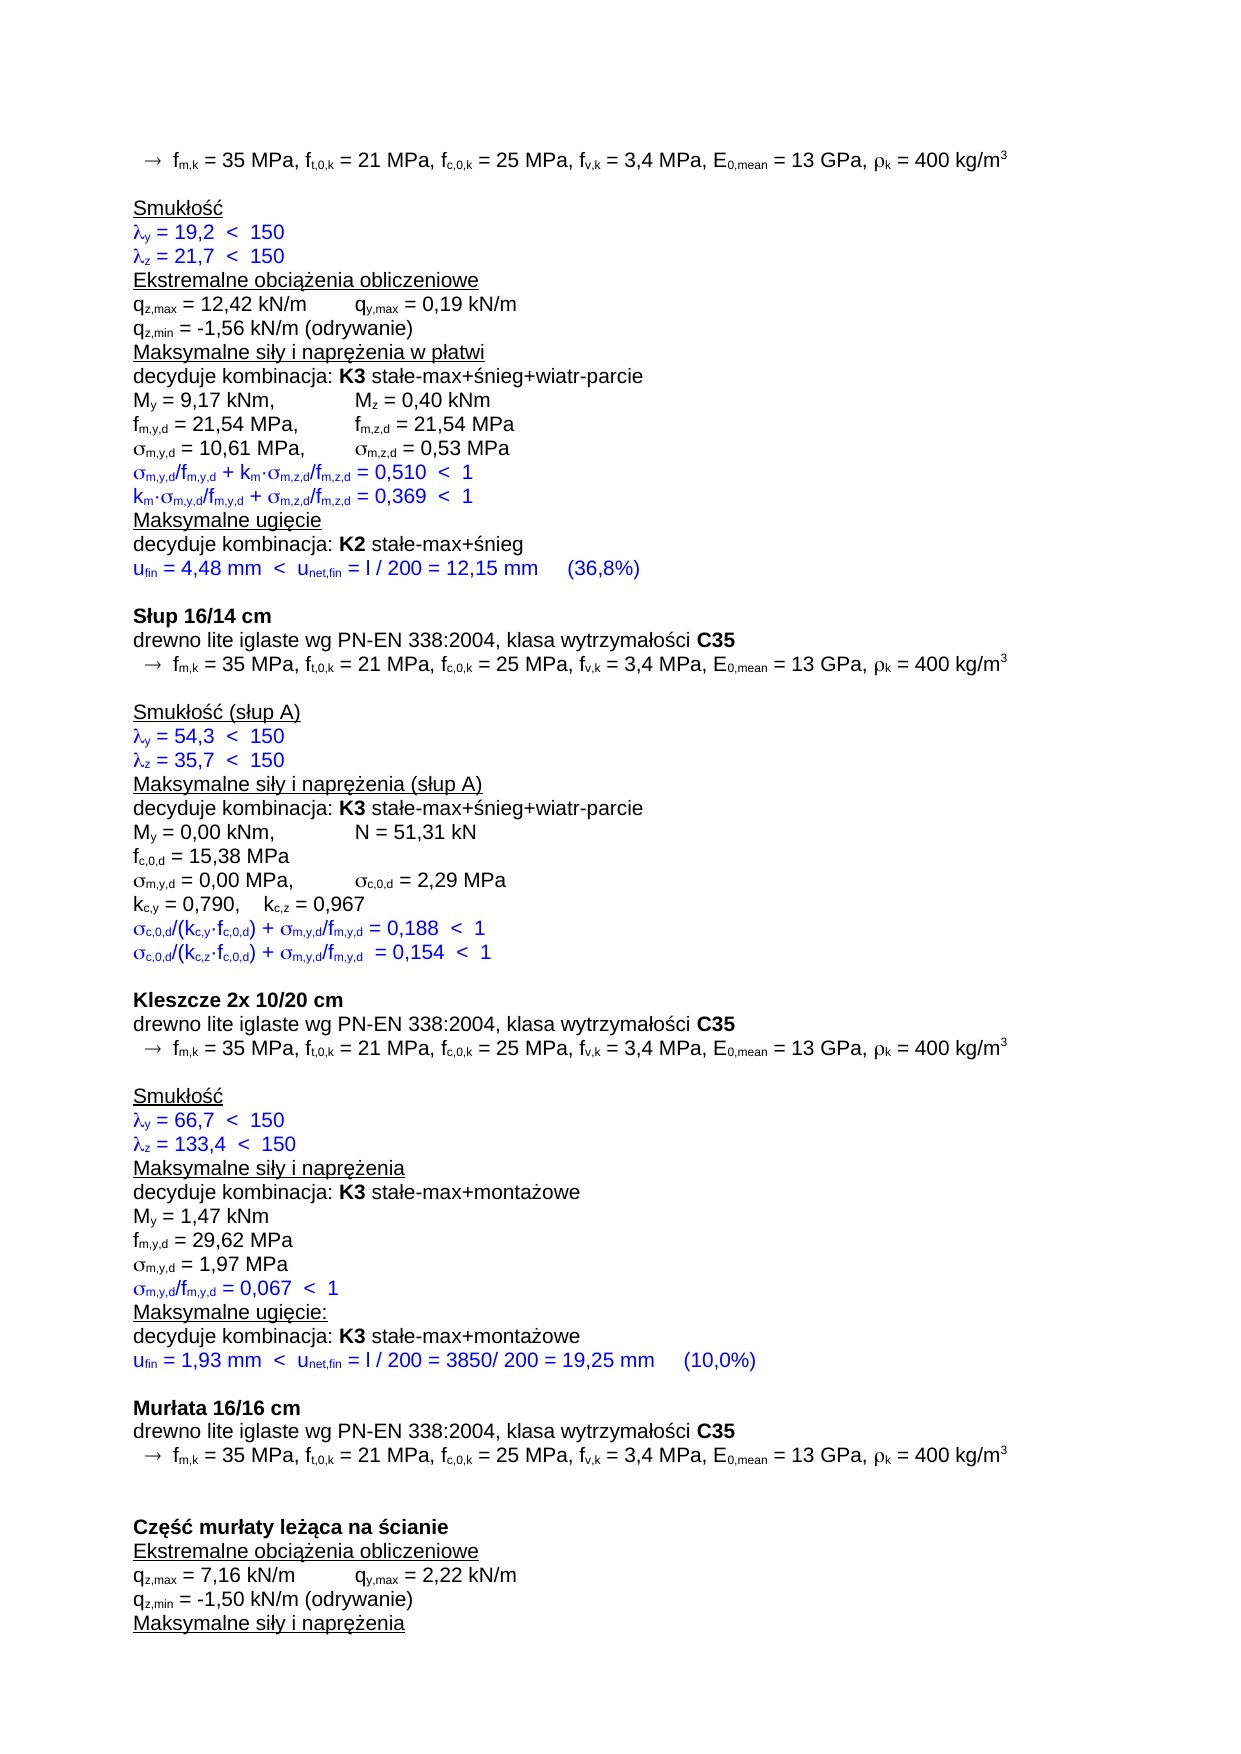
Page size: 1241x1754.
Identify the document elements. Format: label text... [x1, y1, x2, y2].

text m,y,d = 1,97 MPa [133, 1251, 1167, 1275]
text Ekstremalne obciążenia obliczeniowe [133, 1539, 1167, 1563]
text c,0,d/(kc,y·fc,0,d) + m,y,d/fm,y,d = 0,188 < 1 [133, 915, 1167, 939]
text Słup 16/14 cm [133, 603, 1167, 627]
text Kleszcze 2x 10/20 cm [133, 987, 1167, 1011]
text decyduje kombinacja: K3 stałe-max+montażowe [133, 1323, 1167, 1347]
text Maksymalne ugięcie: [133, 1299, 1167, 1323]
text My = 0,00 kNm, N = 51,31 kN [133, 819, 1167, 843]
text decyduje kombinacja: K2 stałe-max+śnieg [133, 532, 1167, 556]
text fc,0,d = 15,38 MPa [133, 843, 1167, 867]
text m,y,d = 10,61 MPa, m,z,d = 0,53 MPa [133, 436, 1167, 459]
text m,y,d = 0,00 MPa, c,0,d = 2,29 MPa [133, 867, 1167, 891]
text y = 19,2 < 150 [133, 220, 1167, 244]
text  fm,k = 35 MPa, ft,0,k = 21 MPa, fc,0,k = 25 MPa, fv,k = 3,4 MPa, E0,mean = 13 GPa, k = 400 kg/m3 [133, 651, 1167, 676]
text Maksymalne siły i naprężenia (słup A) [133, 772, 1167, 796]
text qz,max = 7,16 kN/m qy,max = 2,22 kN/m [133, 1563, 1167, 1587]
text fm,y,d = 29,62 MPa [133, 1227, 1167, 1251]
text Smukłość [133, 1083, 1167, 1107]
text My = 1,47 kNm [133, 1203, 1167, 1227]
text fm,y,d = 21,54 MPa, fm,z,d = 21,54 MPa [133, 412, 1167, 436]
text My = 9,17 kNm, Mz = 0,40 kNm [133, 388, 1167, 412]
text z = 21,7 < 150 [133, 244, 1167, 268]
text Maksymalne siły i naprężenia w płatwi [133, 340, 1167, 364]
text z = 133,4 < 150 [133, 1131, 1167, 1156]
text kc,y = 0,790, kc,z = 0,967 [133, 891, 1167, 915]
text Ekstremalne obciążenia obliczeniowe [133, 268, 1167, 292]
text Maksymalne siły i naprężenia [133, 1611, 1167, 1635]
text qz,min = -1,50 kN/m (odrywanie) [133, 1587, 1167, 1611]
text Murłata 16/16 cm [133, 1395, 1167, 1419]
text y = 66,7 < 150 [133, 1107, 1167, 1131]
text m,y,d/fm,y,d + km·m,z,d/fm,z,d = 0,510 < 1 [133, 459, 1167, 484]
text decyduje kombinacja: K3 stałe-max+montażowe [133, 1179, 1167, 1203]
text  fm,k = 35 MPa, ft,0,k = 21 MPa, fc,0,k = 25 MPa, fv,k = 3,4 MPa, E0,mean = 13 GPa, k = 400 kg/m3 [133, 1035, 1167, 1059]
text ufin = 4,48 mm < unet,fin = l / 200 = 12,15 mm (36,8%) [133, 556, 1167, 579]
text ufin = 1,93 mm < unet,fin = l / 200 = 3850/ 200 = 19,25 mm (10,0%) [133, 1347, 1167, 1371]
text qz,min = -1,56 kN/m (odrywanie) [133, 316, 1167, 340]
text Część murłaty leżąca na ścianie [133, 1515, 1167, 1539]
text drewno lite iglaste wg PN-EN 338:2004, klasa wytrzymałości C35 [133, 1011, 1167, 1035]
text  fm,k = 35 MPa, ft,0,k = 21 MPa, fc,0,k = 25 MPa, fv,k = 3,4 MPa, E0,mean = 13 GPa, k = 400 kg/m3 [133, 1443, 1167, 1467]
text km·m,y,d/fm,y,d + m,z,d/fm,z,d = 0,369 < 1 [133, 484, 1167, 508]
text Smukłość [133, 196, 1167, 220]
text decyduje kombinacja: K3 stałe-max+śnieg+wiatr-parcie [133, 364, 1167, 388]
text y = 54,3 < 150 [133, 723, 1167, 747]
text Maksymalne siły i naprężenia [133, 1156, 1167, 1179]
text drewno lite iglaste wg PN-EN 338:2004, klasa wytrzymałości C35 [133, 1419, 1167, 1443]
text m,y,d/fm,y,d = 0,067 < 1 [133, 1275, 1167, 1299]
text qz,max = 12,42 kN/m qy,max = 0,19 kN/m [133, 292, 1167, 316]
text decyduje kombinacja: K3 stałe-max+śnieg+wiatr-parcie [133, 796, 1167, 819]
text Smukłość (słup A) [133, 699, 1167, 723]
text c,0,d/(kc,z·fc,0,d) + m,y,d/fm,y,d = 0,154 < 1 [133, 939, 1167, 963]
text Maksymalne ugięcie [133, 508, 1167, 532]
text  fm,k = 35 MPa, ft,0,k = 21 MPa, fc,0,k = 25 MPa, fv,k = 3,4 MPa, E0,mean = 13 GPa, k = 400 kg/m3 [133, 148, 1167, 172]
text drewno lite iglaste wg PN-EN 338:2004, klasa wytrzymałości C35 [133, 627, 1167, 651]
text z = 35,7 < 150 [133, 747, 1167, 772]
